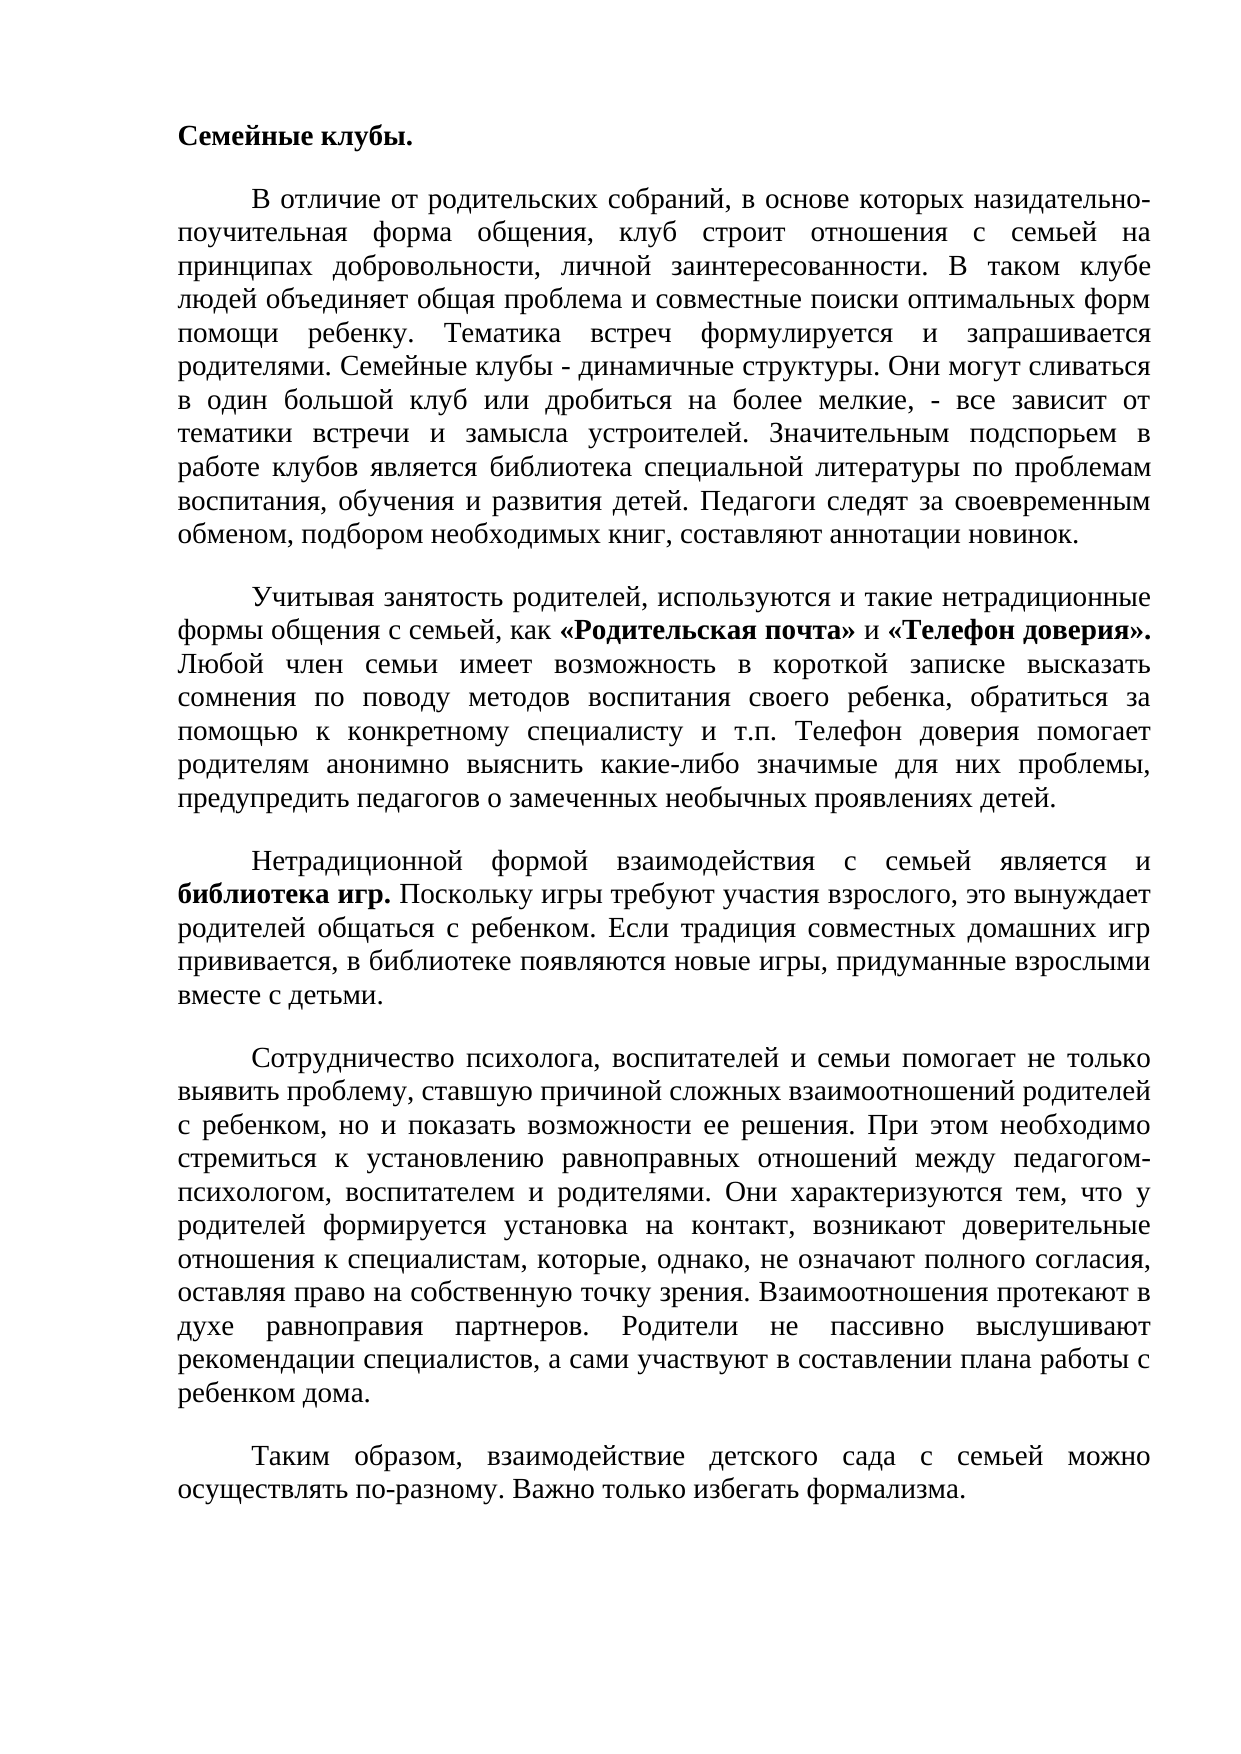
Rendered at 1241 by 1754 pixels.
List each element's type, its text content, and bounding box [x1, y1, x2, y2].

text Сотрудничество психолога, воспитателей и семьи помогает не только выявить проблему, ставшую причиной сложных взаимоотношений родителей с ребенком, но и показать возможности ее решения. При этом необходимо стремиться к установлению равноправных отношений между педагогом-психологом, воспитателем и родителями. Они характеризуются тем, что у родителей формируется установка на контакт, возникают доверительные отношения к специалистам, которые, однако, не означают полного согласия, оставляя право на собственную точку зрения. Взаимоотношения протекают в духе равноправия партнеров. Родители не пассивно выслушивают рекомендации специалистов, а сами участвуют в составлении плана работы с ребенком дома. [177, 1040, 1152, 1409]
text Учитывая занятость родителей, используются и такие нетрадиционные формы общения с семьей, как «Родительская почта» и «Телефон доверия». Любой член семьи имеет возможность в короткой записке высказать сомнения по поводу методов воспитания своего ребенка, обратиться за помощью к конкретному специалисту и т.п. Телефон доверия помогает родителям анонимно выяснить какие-либо значимые для них проблемы, предупредить педагогов о замеченных необычных проявлениях детей. [177, 579, 1152, 814]
text Таким образом, взаимодействие детского сада с семьей можно осуществлять по-разному. Важно только избегать формализма. [177, 1438, 1152, 1505]
text Семейные клубы. [177, 118, 1152, 152]
text Нетрадиционной формой взаимодействия с семьей является и библиотека игр. Поскольку игры требуют участия взрослого, это вынуждает родителей общаться с ребенком. Если традиция совместных домашних игр прививается, в библиотеке появляются новые игры, придуманные взрослыми вместе с детьми. [177, 843, 1152, 1011]
text В отличие от родительских собраний, в основе которых назидательно-поучительная форма общения, клуб строит отношения с семьей на принципах добровольности, личной заинтересованности. В таком клубе людей объединяет общая проблема и совместные поиски оптимальных форм помощи ребенку. Тематика встреч формулируется и запрашивается родителями. Семейные клубы - динамичные структуры. Они могут сливаться в один большой клуб или дробиться на более мелкие, - все зависит от тематики встречи и замысла устроителей. Значительным подспорьем в работе клубов является библиотека специальной литературы по проблемам воспитания, обучения и развития детей. Педагоги следят за своевременным обменом, подбором необходимых книг, составляют аннотации новинок. [177, 181, 1152, 550]
